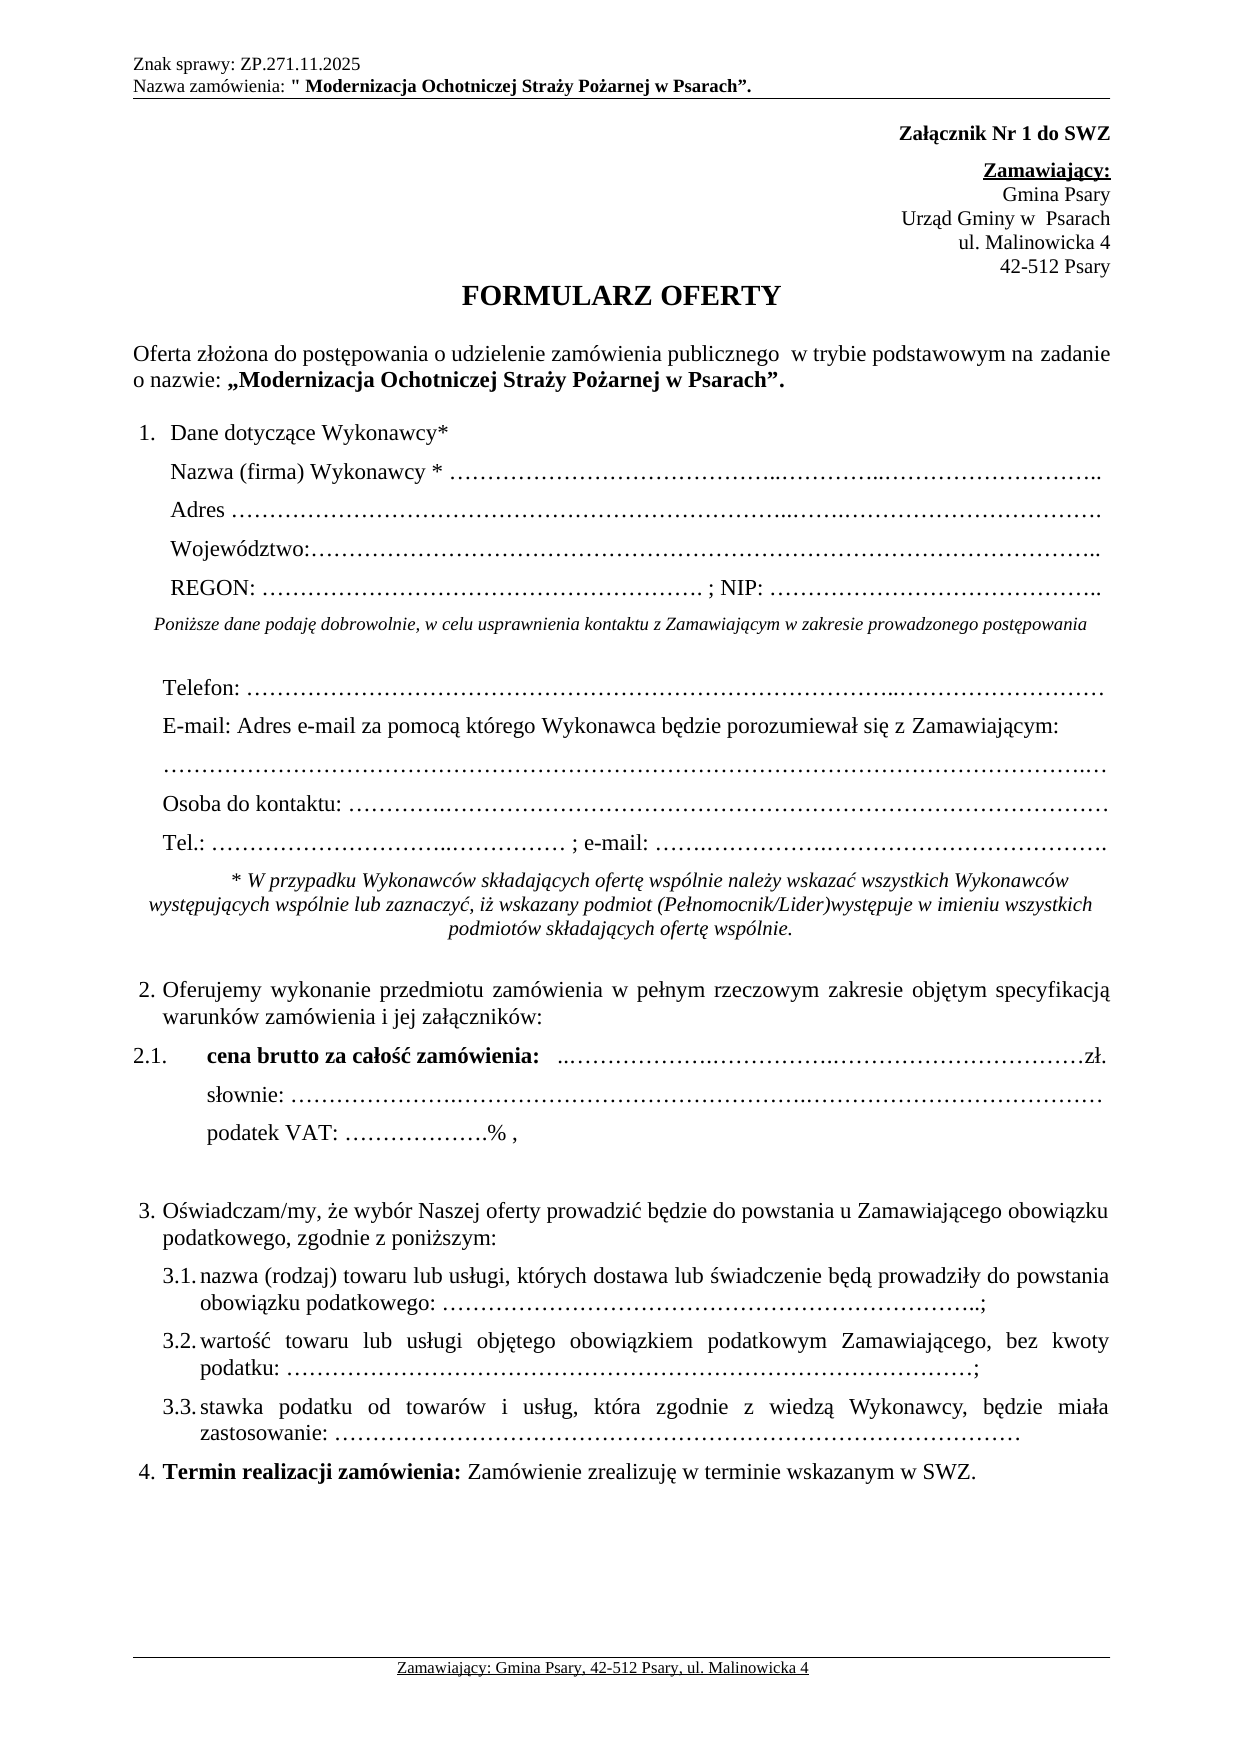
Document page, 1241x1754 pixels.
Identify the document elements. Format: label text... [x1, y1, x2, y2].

list cena brutto za całość zamówienia: ..……………….…………….……………………………zł. [133, 1042, 1110, 1068]
list wartość towaru lub usługi objętego obowiązkiem podatkowym Zamawiającego, bez kwoty podatku: ………………………………………………………………………………; [162, 1328, 1110, 1380]
text Załącznik Nr 1 do SWZ [133, 121, 1110, 145]
text Adres ………………………………………………………………..…….……………………………. [133, 497, 1110, 523]
text Nazwa (firma) Wykonawcy * ……………………………………..…………..……………………….. [133, 458, 1110, 484]
text ………………………………………………………………………………………………………….… [133, 751, 1110, 778]
text Województwo:………………………………………………………………………………………….. [133, 535, 1110, 562]
text Urząd Gminy w Psarach [139, 206, 1110, 230]
text Telefon: …………………………………………………………………………..……………………… [133, 673, 1110, 700]
text Zamawiający: [133, 157, 1110, 182]
text REGON: …………………………………………………. ; NIP: …………………………………….. [133, 574, 1110, 601]
list Termin realizacji zamówienia: Zamówienie zrealizuję w terminie wskazanym w SWZ. [133, 1458, 1110, 1484]
text FORMULARZ OFERTY [133, 278, 1110, 311]
list nazwa (rodzaj) towaru lub usługi, których dostawa lub świadczenie będą prowadziły do powstania obowiązku podatkowego: ……………………………………………………………..; [162, 1262, 1110, 1315]
text Gmina Psary [139, 182, 1110, 206]
text podatek VAT: ……………….% , [133, 1119, 1110, 1146]
text 42-512 Psary [139, 254, 1110, 278]
list stawka podatku od towarów i usług, która zgodnie z wiedzą Wykonawcy, będzie miała zastosowanie: ……………………………………………………………………………… [162, 1393, 1110, 1446]
list Oświadczam/my, że wybór Naszej oferty prowadzić będzie do powstania u Zamawiającego obowiązku podatkowego, zgodnie z poniższym: [133, 1197, 1110, 1250]
text ul. Malinowicka 4 [139, 230, 1110, 254]
list Oferujemy wykonanie przedmiotu zamówienia w pełnym rzeczowym zakresie objętym specyfikacją warunków zamówienia i jej załączników: [133, 977, 1110, 1029]
text Tel.: …………………………..…………… ; e-mail: …….…………….………………………………. [133, 829, 1110, 855]
list Dane dotyczące Wykonawcy* [133, 419, 1110, 445]
text Osoba do kontaktu: ………….…………………………………………………………………………… [133, 790, 1110, 816]
text słownie: ………………….……………………………………….………………………………… [133, 1081, 1110, 1107]
text Oferta złożona do postępowania o udzielenie zamówienia publicznego w trybie podstawowym na zadanie o nazwie: „Modernizacja Ochotniczej Straży Pożarnej w Psarach”. [133, 340, 1110, 392]
text E-mail: Adres e-mail za pomocą którego Wykonawca będzie porozumiewał się z Zamawiającym: [133, 712, 1110, 739]
text * W przypadku Wykonawców składających ofertę wspólnie należy wskazać wszystkich Wykonawców występujących wspólnie lub zaznaczyć, iż wskazany podmiot (Pełnomocnik/Lider)występuje w imieniu wszystkich podmiotów składających ofertę wspólnie. [133, 868, 1110, 940]
text Poniższe dane podaję dobrowolnie, w celu usprawnienia kontaktu z Zamawiającym w zakresie prowadzonego postępowania [133, 613, 1110, 635]
